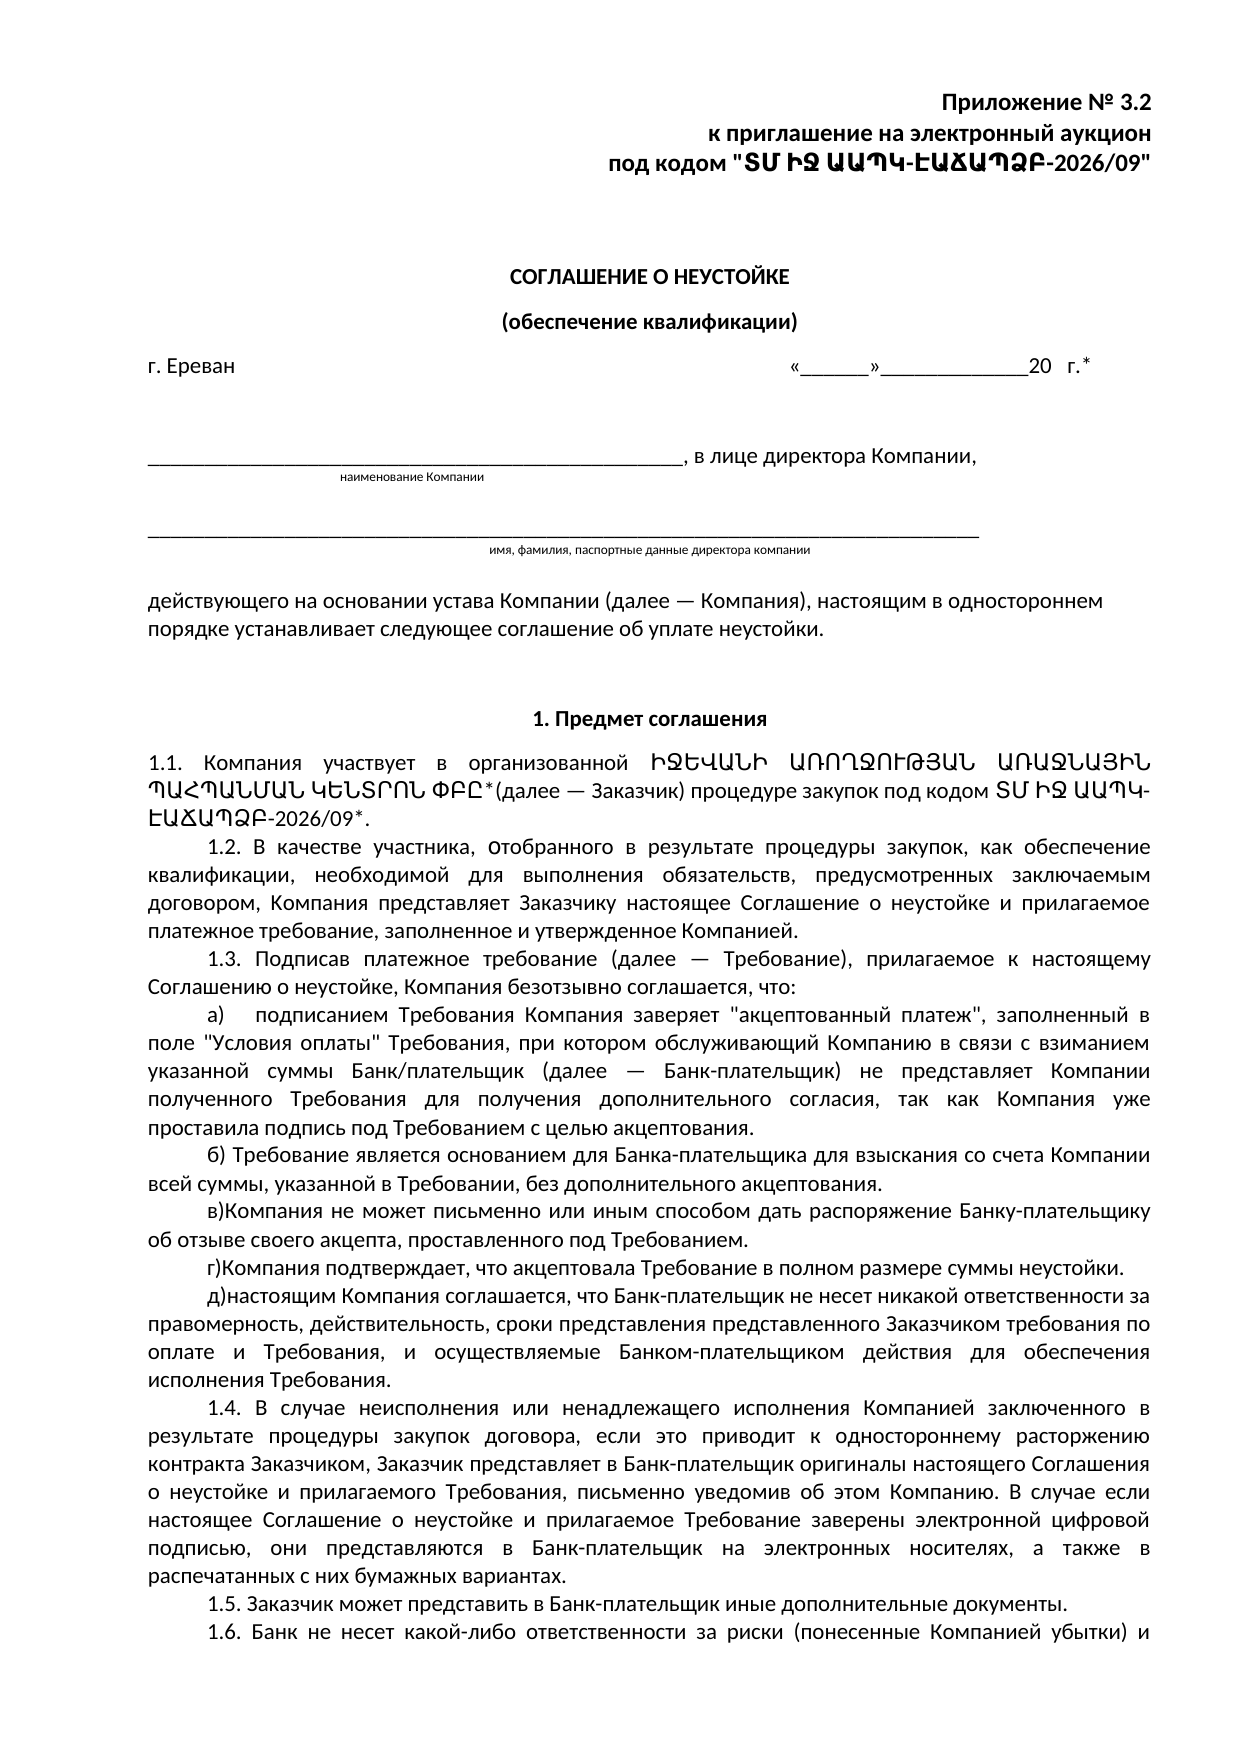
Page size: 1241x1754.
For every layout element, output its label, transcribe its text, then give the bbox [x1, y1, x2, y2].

text имя, фамилия, паспортные данные директора компании [148, 542, 1152, 569]
text СОГЛАШЕНИЕ О НЕУСТОЙКЕ [148, 262, 1152, 290]
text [148, 1617, 1152, 1645]
text 1.5. Заказчик может представить в Банк-плательщик иные дополнительные документы. [148, 1589, 1152, 1617]
text 1.1. Компания участвует в организованной ԻՋԵՎԱՆԻ ԱՌՈՂՋՈՒԹՅԱՆ ԱՌԱՋՆԱՅԻՆ ՊԱՀՊԱՆՄԱՆ ԿԵՆՏՐՈՆ ՓԲԸ*(далее — Заказчик) процедуре закупок под кодом ՏՄ ԻՋ ԱԱՊԿ-ԷԱՃԱՊՁԲ-2026/09*. [148, 748, 1152, 832]
text порядке устанавливает следующее соглашение об уплате неустойки. [148, 614, 1152, 642]
text (обеспечение квалификации) [148, 307, 1152, 335]
table_header г. Ереван [136, 351, 635, 396]
text 1. Предмет соглашения [148, 704, 1152, 732]
text к приглашение на электронный аукцион [177, 117, 1152, 147]
text 1.3. Подписав платежное требование (далее — Требование), прилагаемое к настоящему Соглашению о неустойке, Компания безотзывно соглашается, что: [148, 944, 1152, 1001]
text 1.4. В случае неисполнения или ненадлежащего исполнения Компанией заключенного в результате процедуры закупок договора, если это приводит к одностороннему расторжению контракта Заказчиком, Заказчик представляет в Банк-плательщик оригиналы настоящего Соглашения о неустойке и прилагаемого Требования, письменно уведомив об этом Компанию. В случае если настоящее Соглашение о неустойке и прилагаемое Требование заверены электронной цифровой подписью, они представляются в Банк-плательщик на электронных носителях, а также в распечатанных с них бумажных вариантах. [148, 1393, 1152, 1589]
text наименование Компании [340, 469, 1152, 497]
text действующего на основании устава Компании (далее — Компания), настоящим в одностороннем [148, 586, 1152, 614]
text _________________________________________________________________________ [148, 513, 1152, 542]
table_header «______»_____________20 г.* [635, 351, 1104, 396]
text Приложение № 3.2 [148, 86, 1152, 117]
text под кодом "ՏՄ ԻՋ ԱԱՊԿ-ԷԱՃԱՊՁԲ-2026/09" [177, 147, 1152, 178]
text б) Требование является основанием для Банка-плательщика для взыскания со счета Компании всей суммы, указанной в Требовании, без дополнительного акцептования. [148, 1141, 1152, 1197]
text _______________________________________________, в лице директора Компании, [148, 441, 1152, 469]
text д)настоящим Компания соглашается, что Банк-плательщик не несет никакой ответственности за правомерность, действительность, сроки представления представленного Заказчиком требования по оплате и Требования, и осуществляемые Банком-плательщиком действия для обеспечения исполнения Требования. [148, 1281, 1152, 1393]
text г)Компания подтверждает, что акцептовала Требование в полном размере суммы неустойки. [148, 1253, 1152, 1281]
text а) подписанием Требования Компания заверяет "акцептованный платеж", заполненный в поле "Условия оплаты" Требования, при котором обслуживающий Компанию в связи с взиманием указанной суммы Банк/плательщик (далее — Банк-плательщик) не представляет Компании полученного Требования для получения дополнительного согласия, так как Компания уже проставила подпись под Требованием с целью акцептования. [148, 1001, 1152, 1141]
text в)Компания не может письменно или иным способом дать распоряжение Банку-плательщику об отзыве своего акцепта, проставленного под Требованием. [148, 1197, 1152, 1253]
text 1.2. В качестве участника, օтобранного в результате процедуры закупок, как обеспечение квалификации, необходимой для выполнения обязательств, предусмотренных заключаемым договором, Kомпания представляет Заказчику настоящее Соглашение о неустойке и прилагаемое платежное требование, заполненное и утвержденное Компанией. [148, 832, 1152, 944]
